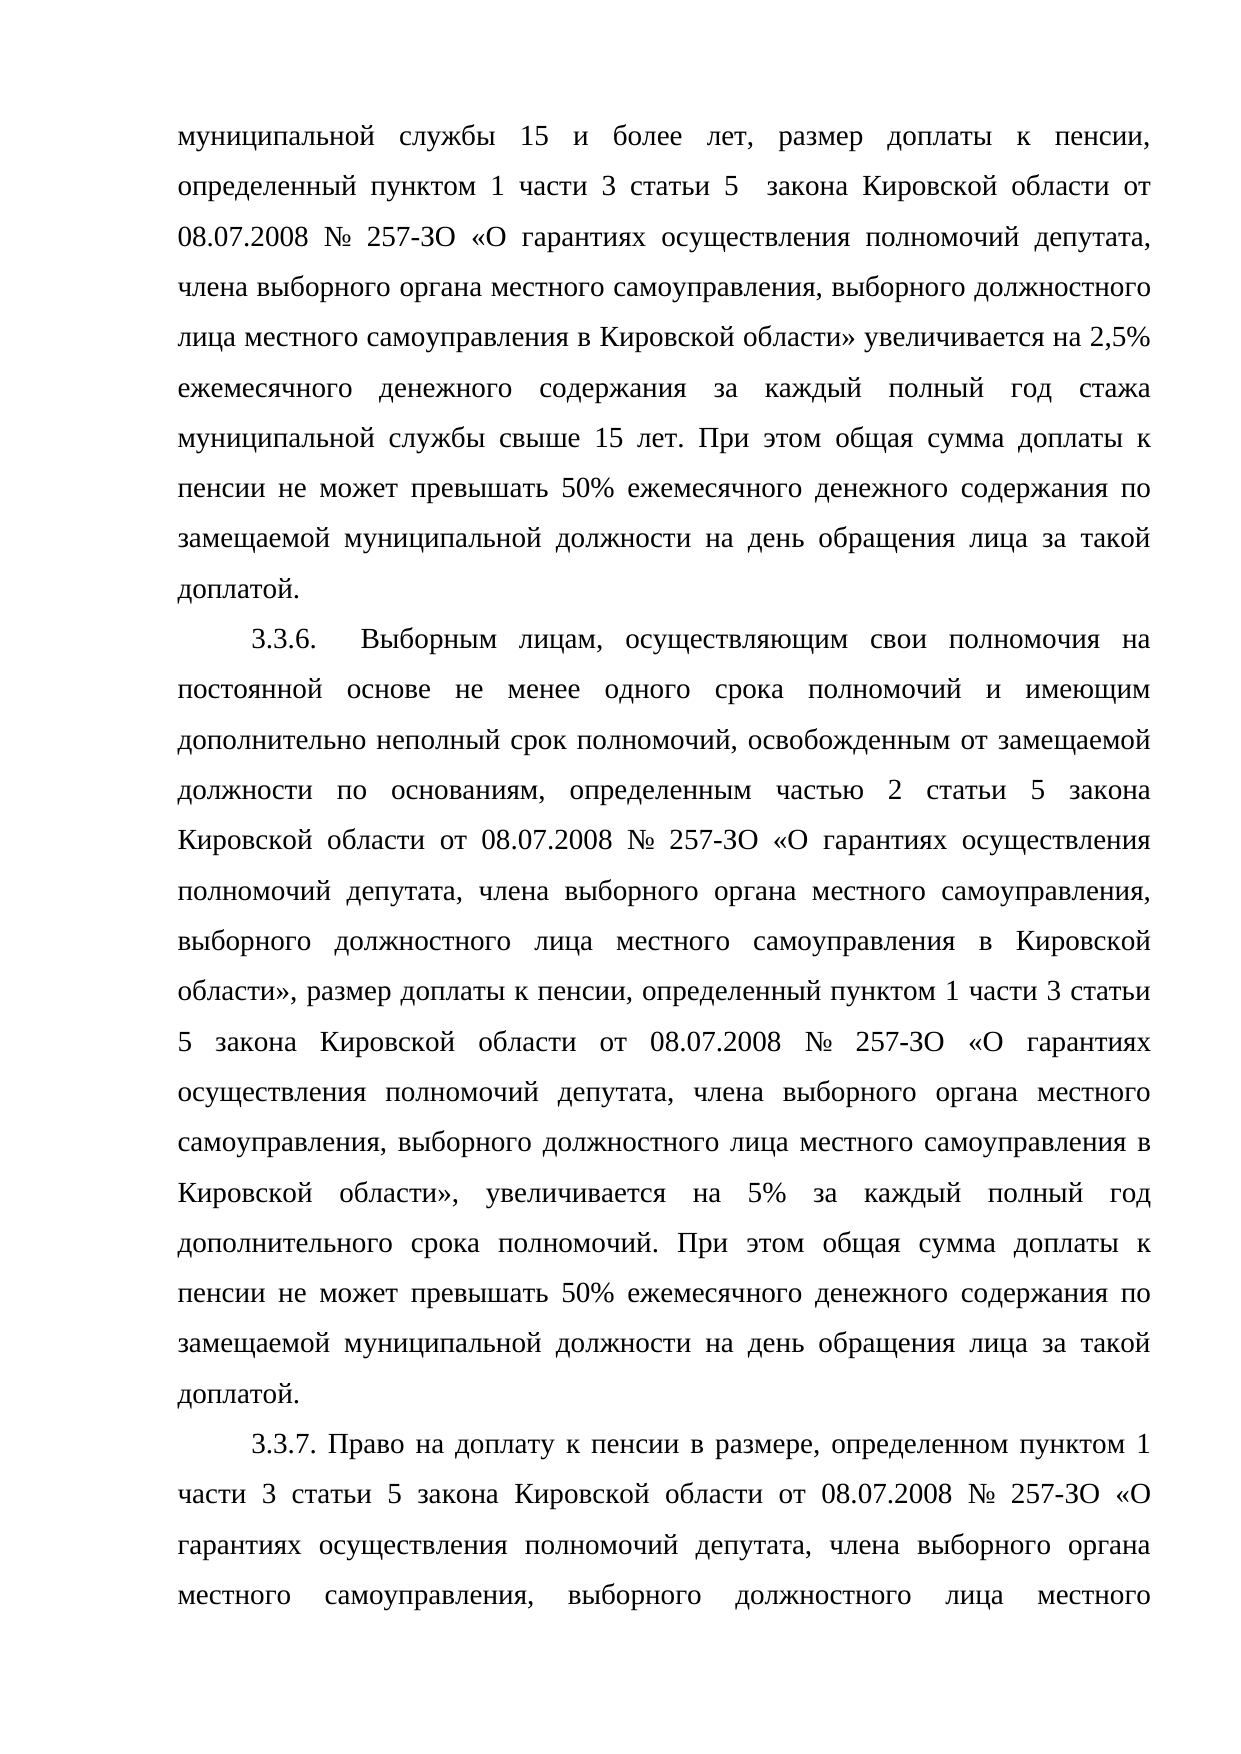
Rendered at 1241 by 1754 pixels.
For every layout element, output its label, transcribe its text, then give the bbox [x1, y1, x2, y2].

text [177, 118, 1152, 604]
text 3.3.6. Выборным лицам, осуществляющим свои полномочия на постоянной основе не менее одного срока полномочий и имеющим дополнительно неполный срок полномочий, освобожденным от замещаемой должности по основаниям, определенным частью 2 статьи 5 закона Кировской области от 08.07.2008 № 257-ЗО «О гарантиях осуществления полномочий депутата, члена выборного органа местного самоуправления, выборного должностного лица местного самоуправления в Кировской области», размер доплаты к пенсии, определенный пунктом 1 части 3 статьи 5 закона Кировской области от 08.07.2008 № 257-ЗО «О гарантиях осуществления полномочий депутата, члена выборного органа местного самоуправления, выборного должностного лица местного самоуправления в Кировской области», увеличивается на 5% за каждый полный год дополнительного срока полномочий. При этом общая сумма доплаты к пенсии не может превышать 50% ежемесячного денежного содержания по замещаемой муниципальной должности на день обращения лица за такой доплатой. [177, 621, 1152, 1409]
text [177, 1426, 1152, 1611]
